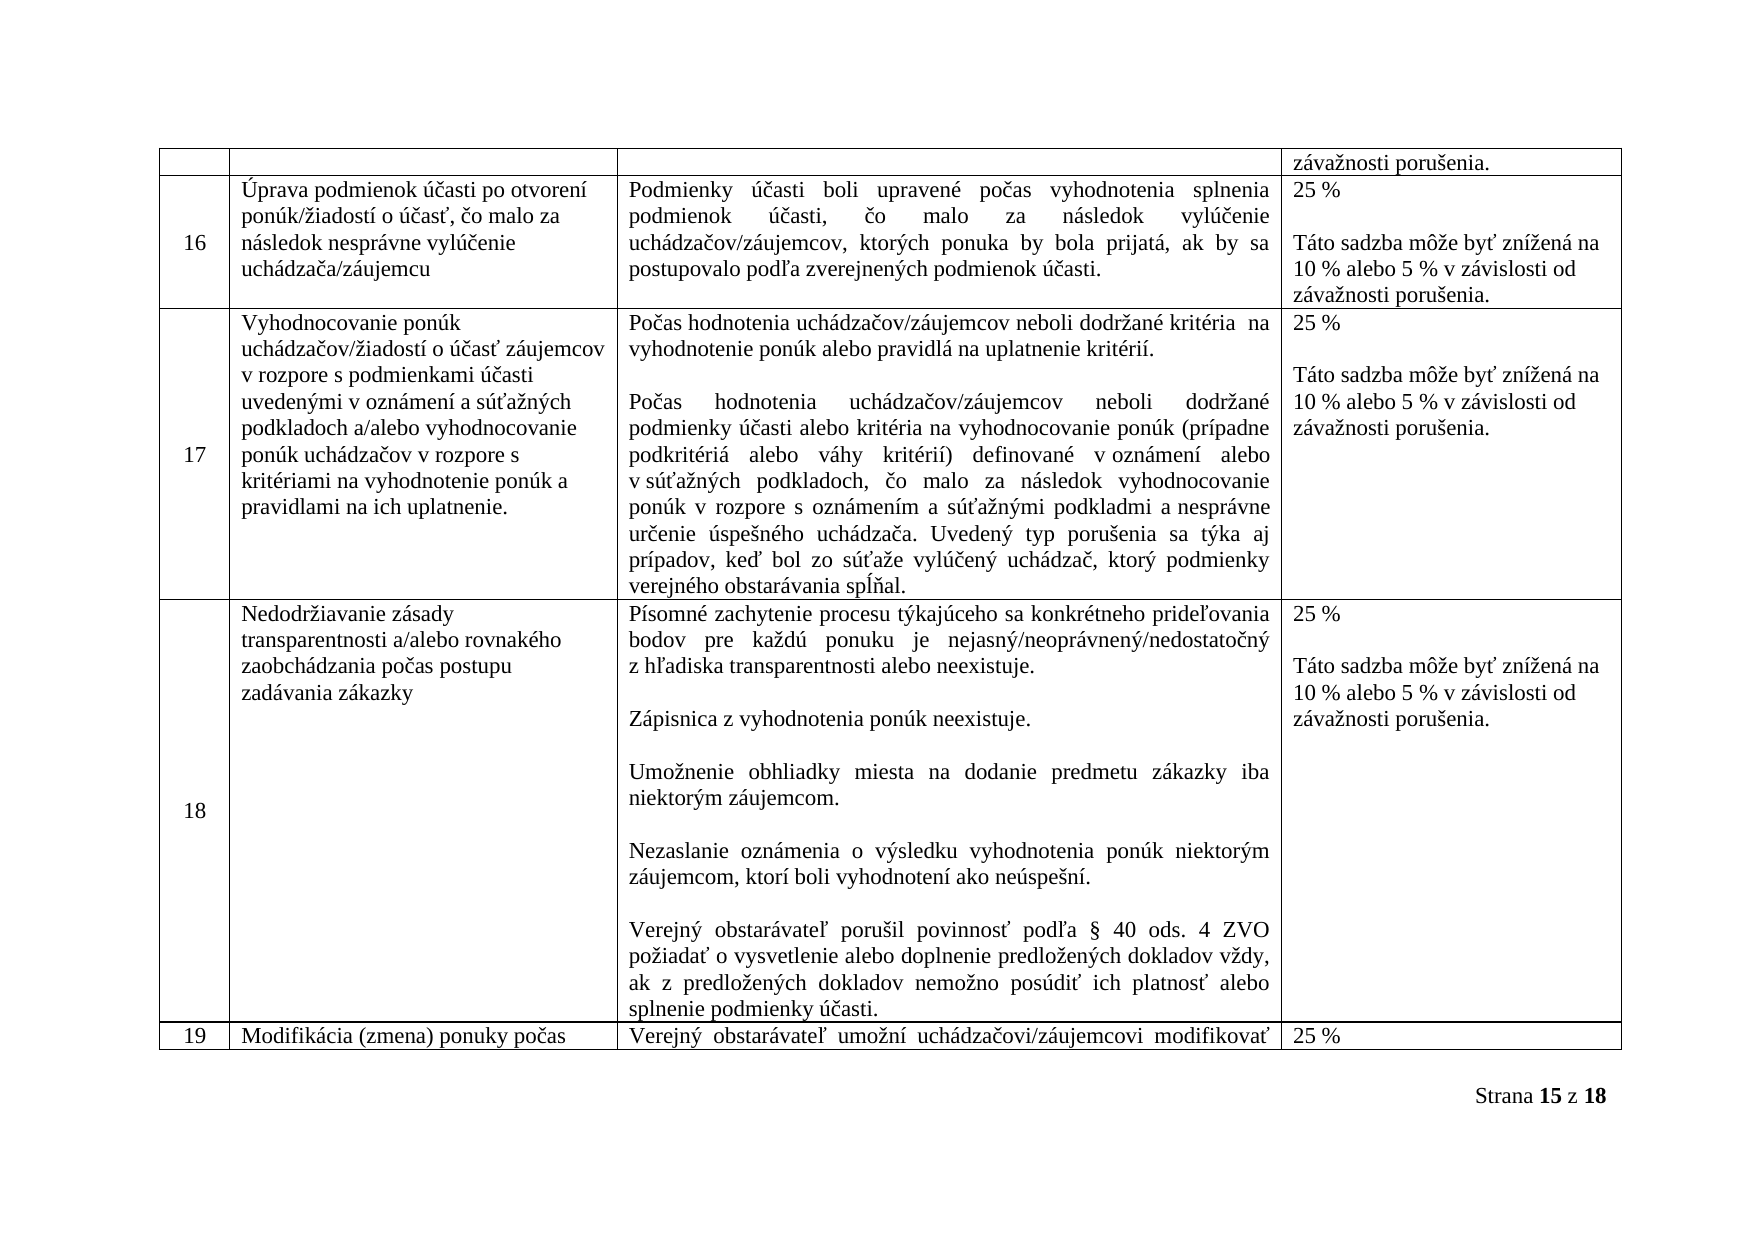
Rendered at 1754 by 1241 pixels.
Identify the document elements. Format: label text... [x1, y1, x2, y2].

table_cell Písomné zachytenie procesu týkajúceho sa konkrétneho prideľovania bodov pre každú ponuku je nejasný/neoprávnený/nedostatočný z hľadiska transparentnosti alebo neexistuje. Zápisnica z vyhodnotenia ponúk neexistuje. Umožnenie obhliadky miesta na dodanie predmetu zákazky iba niektorým záujemcom. Nezaslanie oznámenia o výsledku vyhodnotenia ponúk niektorým záujemcom, ktorí boli vyhodnotení ako neúspešní. Verejný obstarávateľ porušil povinnosť podľa § 40 ods. 4 ZVO požiadať o vysvetlenie alebo doplnenie predložených dokladov vždy, ak z predložených dokladov nemožno posúdiť ich platnosť alebo splnenie podmienky účasti. [618, 600, 1281, 1021]
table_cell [618, 1023, 1281, 1049]
table_cell Nedodržiavanie zásady transparentnosti a/alebo rovnakého zaobchádzania počas postupu zadávania zákazky [230, 600, 617, 1021]
table_cell Úprava podmienok účasti po otvorení ponúk/žiadostí o účasť, čo malo za následok nesprávne vylúčenie uchádzača/záujemcu [230, 176, 617, 308]
table_cell 19 [160, 1023, 229, 1049]
table_cell Počas hodnotenia uchádzačov/záujemcov neboli dodržané kritéria na vyhodnotenie ponúk alebo pravidlá na uplatnenie kritérií. Počas hodnotenia uchádzačov/záujemcov neboli dodržané podmienky účasti alebo kritéria na vyhodnocovanie ponúk (prípadne podkritériá alebo váhy kritérií) definované v oznámení alebo v súťažných podkladoch, čo malo za následok vyhodnocovanie ponúk v rozpore s oznámením a súťažnými podkladmi a nesprávne určenie úspešného uchádzača. Uvedený typ porušenia sa týka aj prípadov, keď bol zo súťaže vylúčený uchádzač, ktorý podmienky verejného obstarávania spĺňal. [618, 309, 1281, 599]
table_cell 15 [160, 149, 229, 175]
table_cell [1282, 1023, 1621, 1049]
table_cell 17 [160, 309, 229, 599]
table_cell 18 [160, 600, 229, 1021]
table_cell 25 % Táto sadzba môže byť znížená na 10 % alebo 5 % v závislosti od závažnosti porušenia. [1282, 600, 1621, 1021]
table_cell 16 [160, 176, 229, 308]
table_cell 25 % Táto sadzba môže byť znížená na 10 % alebo 5 % v závislosti od závažnosti porušenia. [1282, 309, 1621, 599]
table_cell 25 % Táto sadzba môže byť znížená na 10 % alebo 5 % v závislosti od závažnosti porušenia. [1282, 176, 1621, 308]
table_cell Vyhodnocovanie ponúk uchádzačov/žiadostí o účasť záujemcov v rozpore s podmienkami účasti uvedenými v oznámení a súťažných podkladoch a/alebo vyhodnocovanie ponúk uchádzačov v rozpore s kritériami na vyhodnotenie ponúk a pravidlami na ich uplatnenie. [230, 309, 617, 599]
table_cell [230, 1023, 617, 1049]
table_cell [1282, 149, 1621, 175]
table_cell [230, 149, 617, 175]
table_cell Podmienky účasti boli upravené počas vyhodnotenia splnenia podmienok účasti, čo malo za následok vylúčenie uchádzačov/záujemcov, ktorých ponuka by bola prijatá, ak by sa postupovalo podľa zverejnených podmienok účasti. [618, 176, 1281, 308]
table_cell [618, 149, 1281, 175]
